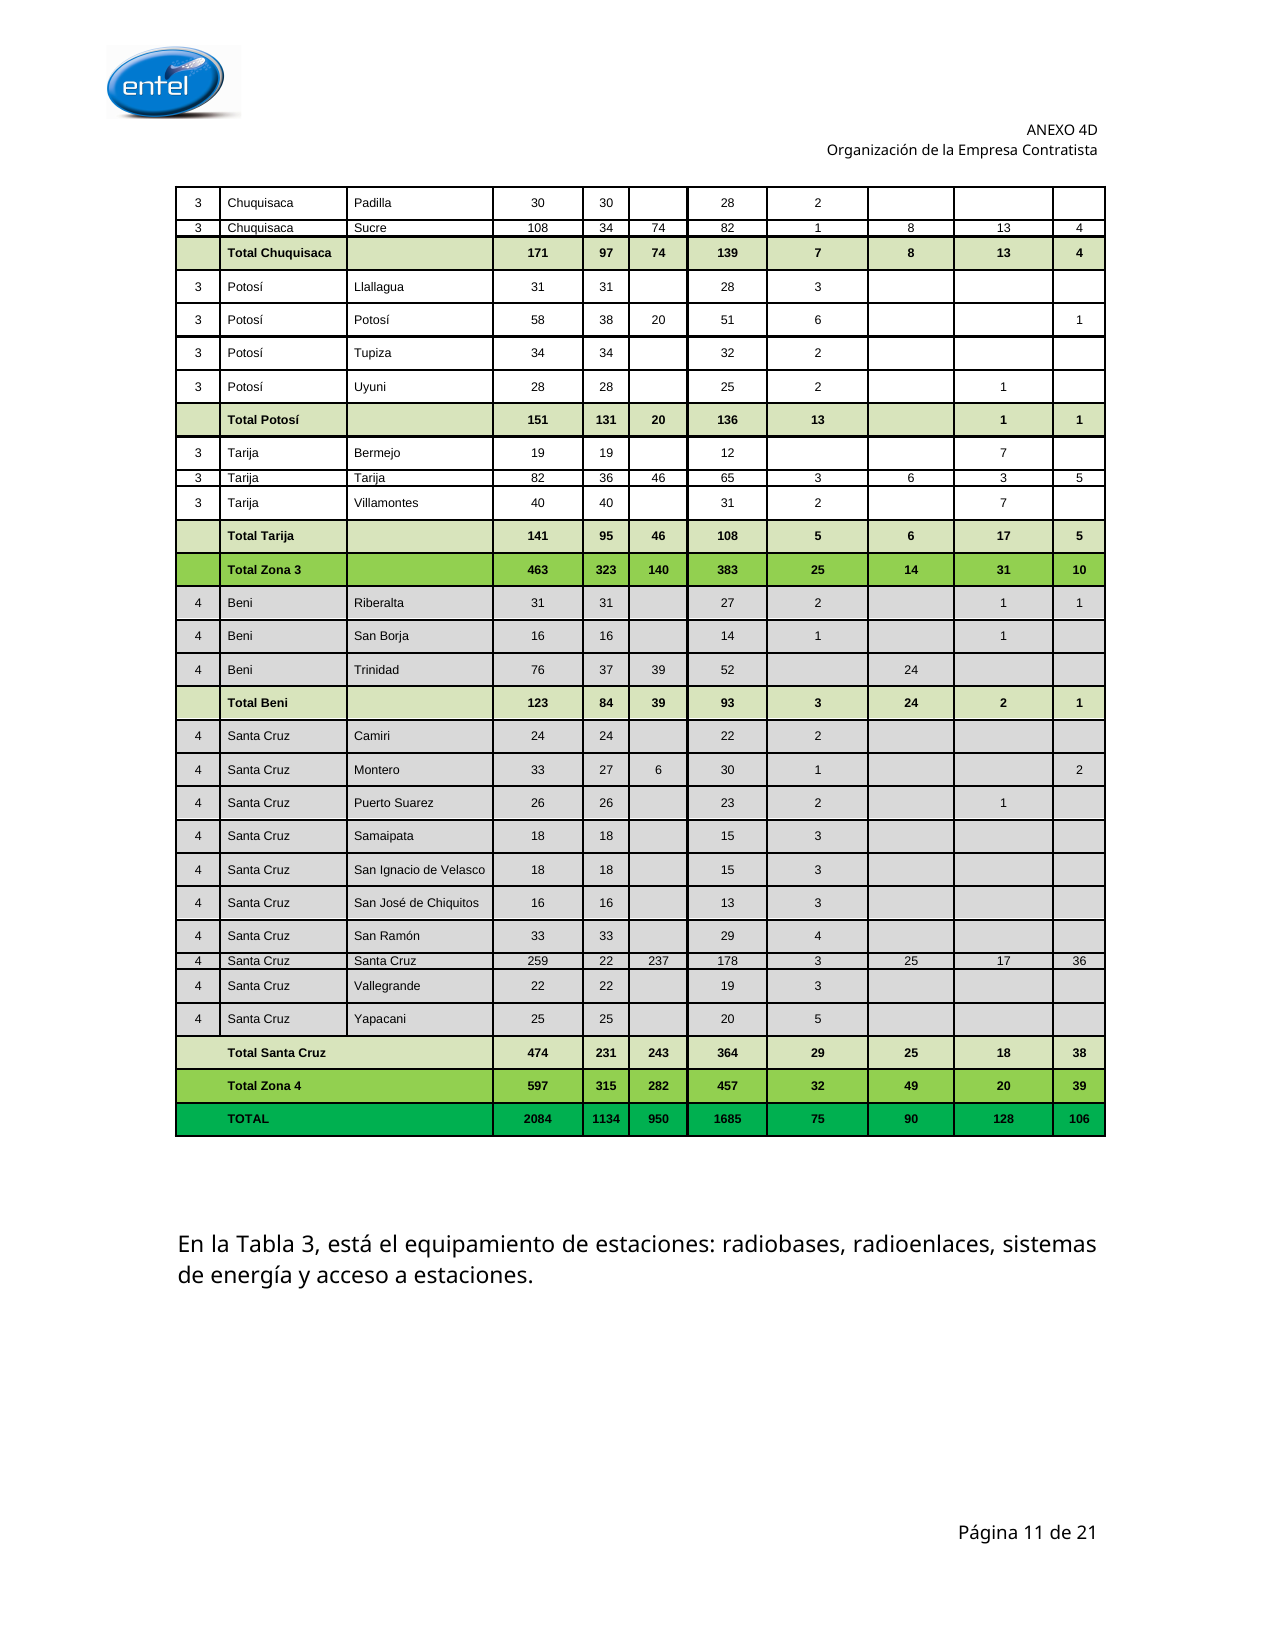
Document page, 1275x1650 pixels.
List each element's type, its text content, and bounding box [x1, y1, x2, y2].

table_cell 3 [768, 970, 867, 1002]
table_cell 28 [584, 371, 628, 402]
table_cell Chuquisaca [221, 188, 346, 219]
table_cell [630, 338, 686, 369]
table_cell [869, 721, 953, 752]
table_cell Santa Cruz [221, 754, 346, 785]
table_cell 31 [689, 487, 766, 518]
table_cell 3 [177, 438, 219, 469]
table_cell [630, 621, 686, 652]
table_cell [869, 438, 953, 469]
table_cell 19 [689, 970, 766, 1002]
table_cell 4 [177, 587, 219, 618]
table_cell 108 [494, 221, 582, 235]
table_cell Potosí [221, 338, 346, 369]
table_cell 20 [630, 404, 686, 435]
table_cell 18 [494, 854, 582, 885]
table_cell 3 [177, 188, 219, 219]
table_cell 22 [689, 721, 766, 752]
table_cell Santa Cruz [348, 954, 492, 968]
table_cell 33 [584, 921, 628, 952]
table_cell 3 [177, 471, 219, 485]
table_cell 4 [177, 854, 219, 885]
table_cell 82 [689, 221, 766, 235]
table_cell 16 [584, 621, 628, 652]
table_cell Santa Cruz [221, 921, 346, 952]
table_cell [1054, 487, 1104, 518]
table_cell 38 [584, 304, 628, 335]
table_cell 93 [689, 687, 766, 718]
table_cell [630, 854, 686, 885]
table_cell 1 [1054, 304, 1104, 335]
table_cell [869, 271, 953, 302]
table_cell 95 [584, 521, 628, 552]
table_cell [1054, 921, 1104, 952]
table_cell [869, 371, 953, 402]
table_cell [347, 1104, 492, 1135]
table_cell 19 [494, 438, 582, 469]
table_cell 5 [768, 521, 867, 552]
table_cell [768, 654, 867, 685]
table_cell [768, 438, 867, 469]
table_cell [177, 687, 219, 718]
table_cell Total Zona 4 [220, 1070, 347, 1102]
table_cell 315 [584, 1070, 628, 1102]
table_cell 131 [584, 404, 628, 435]
table_cell 5 [1054, 471, 1104, 485]
table_cell [955, 188, 1052, 219]
table_cell Sucre [348, 221, 492, 235]
table_cell 1 [1054, 687, 1104, 718]
table_cell 1 [955, 787, 1052, 818]
table_cell Beni [221, 621, 346, 652]
table_cell Total Potosí [221, 404, 346, 435]
table_cell 20 [630, 304, 686, 335]
table_cell [630, 438, 686, 469]
table_cell [177, 554, 219, 585]
table_cell [348, 554, 492, 585]
table_cell [869, 921, 953, 952]
table_cell 3 [177, 487, 219, 518]
table_cell 25 [869, 954, 953, 968]
table_cell 18 [584, 821, 628, 852]
table_cell [955, 754, 1052, 785]
table_cell 5 [768, 1004, 867, 1035]
table_cell 136 [689, 404, 766, 435]
table_cell 24 [869, 687, 953, 718]
table_cell [869, 621, 953, 652]
table_cell 10 [1054, 554, 1104, 585]
table_cell [869, 338, 953, 369]
table_cell 383 [689, 554, 766, 585]
table_cell 463 [494, 554, 582, 585]
table_cell San José de Chiquitos [348, 887, 492, 918]
table_cell 34 [584, 221, 628, 235]
table_cell 75 [768, 1104, 867, 1135]
table_cell 14 [869, 554, 953, 585]
table_cell 457 [689, 1070, 766, 1102]
table_cell 151 [494, 404, 582, 435]
table_cell Tarija [348, 471, 492, 485]
table_cell [869, 821, 953, 852]
table_cell [630, 1004, 686, 1035]
table_cell 4 [177, 787, 219, 818]
table_cell 1 [768, 754, 867, 785]
table_cell 323 [584, 554, 628, 585]
table_cell 49 [869, 1070, 953, 1102]
table_cell 1134 [584, 1104, 628, 1135]
table_cell Santa Cruz [221, 1004, 346, 1035]
table_cell [955, 970, 1052, 1002]
table_cell [955, 338, 1052, 369]
table_cell 31 [494, 587, 582, 618]
table_cell 2 [768, 371, 867, 402]
table_cell 20 [689, 1004, 766, 1035]
table_cell Tarija [221, 438, 346, 469]
table_cell 25 [869, 1037, 953, 1068]
table_cell 36 [584, 471, 628, 485]
table_cell [955, 887, 1052, 918]
table_cell Santa Cruz [221, 721, 346, 752]
table_cell 243 [630, 1037, 686, 1068]
table_cell Vallegrande [348, 970, 492, 1002]
table_cell Llallagua [348, 271, 492, 302]
table_cell 31 [584, 587, 628, 618]
table_cell 474 [494, 1037, 582, 1068]
table_cell 22 [584, 954, 628, 968]
table_cell 7 [955, 487, 1052, 518]
table_cell 108 [689, 521, 766, 552]
table_cell 1 [955, 371, 1052, 402]
table_cell 950 [630, 1104, 686, 1135]
table_cell 33 [494, 921, 582, 952]
table_cell 7 [955, 438, 1052, 469]
table_cell 29 [768, 1037, 867, 1068]
table_cell 3 [177, 271, 219, 302]
table_cell [955, 654, 1052, 685]
table_cell 3 [768, 954, 867, 968]
table_cell 36 [1054, 954, 1104, 968]
table_cell [1054, 970, 1104, 1002]
table_cell 25 [689, 371, 766, 402]
table_cell 39 [630, 654, 686, 685]
table_cell [347, 1070, 492, 1102]
table_cell [955, 854, 1052, 885]
table_cell [869, 970, 953, 1002]
table_cell 29 [689, 921, 766, 952]
table_cell 1685 [689, 1104, 766, 1135]
table_cell 26 [494, 787, 582, 818]
table_cell 3 [768, 854, 867, 885]
table_cell 3 [768, 687, 867, 718]
table_cell TOTAL [220, 1104, 347, 1135]
table_cell 3 [177, 371, 219, 402]
table_cell [630, 371, 686, 402]
table_cell 2 [768, 587, 867, 618]
table_cell Total Chuquisaca [221, 238, 346, 269]
table_cell 17 [955, 521, 1052, 552]
table_cell 123 [494, 687, 582, 718]
table_cell [869, 754, 953, 785]
table_cell 15 [689, 854, 766, 885]
table_cell 30 [584, 188, 628, 219]
table_cell 1 [768, 221, 867, 235]
table_cell 46 [630, 471, 686, 485]
table_cell 3 [177, 304, 219, 335]
table_cell [1054, 371, 1104, 402]
table_cell Riberalta [348, 587, 492, 618]
table_cell 34 [494, 338, 582, 369]
table_cell 1 [955, 587, 1052, 618]
table_cell Padilla [348, 188, 492, 219]
table_cell [630, 887, 686, 918]
table_cell [955, 721, 1052, 752]
table_cell 178 [689, 954, 766, 968]
table_cell 46 [630, 521, 686, 552]
table_cell 18 [584, 854, 628, 885]
table_cell Potosí [221, 304, 346, 335]
table_cell 5 [1054, 521, 1104, 552]
table_cell [348, 521, 492, 552]
table_cell 74 [630, 221, 686, 235]
table_cell [1054, 188, 1104, 219]
table_cell 58 [494, 304, 582, 335]
table_cell [1054, 1004, 1104, 1035]
table_cell 4 [177, 721, 219, 752]
table_cell [177, 1070, 220, 1102]
table_cell [348, 687, 492, 718]
table_cell 128 [955, 1104, 1052, 1135]
table_cell [177, 404, 219, 435]
table_cell [869, 587, 953, 618]
table_cell Santa Cruz [221, 970, 346, 1002]
table_cell 18 [955, 1037, 1052, 1068]
table_cell 97 [584, 238, 628, 269]
table_cell [869, 854, 953, 885]
table_cell 8 [869, 238, 953, 269]
table_cell [1054, 821, 1104, 852]
table_cell 4 [177, 621, 219, 652]
table_cell 6 [768, 304, 867, 335]
table_cell 12 [689, 438, 766, 469]
table_cell 2 [955, 687, 1052, 718]
table_cell 31 [584, 271, 628, 302]
table_cell Tarija [221, 471, 346, 485]
table_cell 3 [768, 271, 867, 302]
table_cell 65 [689, 471, 766, 485]
table_cell 2 [768, 787, 867, 818]
table_cell 4 [1054, 238, 1104, 269]
table_cell 13 [689, 887, 766, 918]
table_cell 2 [768, 338, 867, 369]
table_cell Bermejo [348, 438, 492, 469]
table_cell 33 [494, 754, 582, 785]
table_cell 25 [768, 554, 867, 585]
table_cell [630, 821, 686, 852]
table_cell Montero [348, 754, 492, 785]
table_cell [955, 271, 1052, 302]
table_cell 2 [768, 188, 867, 219]
table_cell [869, 404, 953, 435]
table_cell 1 [955, 404, 1052, 435]
table_cell 14 [689, 621, 766, 652]
table_cell 19 [584, 438, 628, 469]
table_cell Potosí [221, 271, 346, 302]
table_cell 171 [494, 238, 582, 269]
table_cell 4 [177, 887, 219, 918]
table_cell 32 [689, 338, 766, 369]
table_cell Chuquisaca [221, 221, 346, 235]
picture [106, 45, 242, 119]
table_cell 2084 [494, 1104, 582, 1135]
table_cell [630, 721, 686, 752]
table_cell Beni [221, 587, 346, 618]
table_cell 8 [869, 221, 953, 235]
table_cell Santa Cruz [221, 787, 346, 818]
table_cell 39 [1054, 1070, 1104, 1102]
text En la Tabla 3, está el equipamiento de estaciones: radiobases, radioenlaces, sistemas de energía y acceso a estaciones. [177, 1228, 1098, 1291]
table_cell 139 [689, 238, 766, 269]
table_cell 24 [494, 721, 582, 752]
table_cell [955, 1004, 1052, 1035]
table_cell 18 [494, 821, 582, 852]
table_cell 364 [689, 1037, 766, 1068]
table_cell 16 [494, 621, 582, 652]
table_cell 24 [584, 721, 628, 752]
table_cell Potosí [348, 304, 492, 335]
table_cell 597 [494, 1070, 582, 1102]
table_cell [869, 304, 953, 335]
table_cell Puerto Suarez [348, 787, 492, 818]
table_cell [177, 1104, 220, 1135]
table_cell 3 [955, 471, 1052, 485]
table_cell 231 [584, 1037, 628, 1068]
table_cell 13 [955, 238, 1052, 269]
table_cell [630, 188, 686, 219]
table_cell 25 [584, 1004, 628, 1035]
table_cell [1054, 654, 1104, 685]
table_cell [630, 970, 686, 1002]
table_cell 6 [630, 754, 686, 785]
table_cell 4 [177, 821, 219, 852]
table_cell [869, 188, 953, 219]
table_cell 13 [768, 404, 867, 435]
table_cell Samaipata [348, 821, 492, 852]
table_cell 4 [768, 921, 867, 952]
table_cell 40 [584, 487, 628, 518]
table_cell 39 [630, 687, 686, 718]
table_cell Tarija [221, 487, 346, 518]
table_cell Total Zona 3 [221, 554, 346, 585]
table_cell Yapacani [348, 1004, 492, 1035]
table_cell 15 [689, 821, 766, 852]
table_cell 16 [494, 887, 582, 918]
table_cell [955, 821, 1052, 852]
table_cell 82 [494, 471, 582, 485]
table_cell [869, 887, 953, 918]
table_cell 1 [1054, 404, 1104, 435]
table_cell [1054, 621, 1104, 652]
table_cell 25 [494, 1004, 582, 1035]
table_cell [1054, 438, 1104, 469]
table_cell 24 [869, 654, 953, 685]
table_cell 3 [768, 471, 867, 485]
table_cell 22 [584, 970, 628, 1002]
table_cell 4 [177, 1004, 219, 1035]
table_cell 4 [1054, 221, 1104, 235]
table_cell 6 [869, 521, 953, 552]
table_cell [1054, 338, 1104, 369]
table_cell 3 [177, 338, 219, 369]
table_cell [348, 404, 492, 435]
table_cell Santa Cruz [221, 854, 346, 885]
table_cell 259 [494, 954, 582, 968]
table_cell 13 [955, 221, 1052, 235]
table_cell [630, 271, 686, 302]
table_cell 30 [494, 188, 582, 219]
table_cell Trinidad [348, 654, 492, 685]
table_cell 3 [768, 887, 867, 918]
table_cell San Ramón [348, 921, 492, 952]
table_cell Total Santa Cruz [220, 1037, 492, 1068]
table_cell San Borja [348, 621, 492, 652]
table_cell 76 [494, 654, 582, 685]
table_cell 84 [584, 687, 628, 718]
table_cell 32 [768, 1070, 867, 1102]
table_cell 282 [630, 1070, 686, 1102]
table_cell 27 [584, 754, 628, 785]
table_cell 40 [494, 487, 582, 518]
table_cell 2 [768, 487, 867, 518]
table_cell Santa Cruz [221, 821, 346, 852]
table_cell Total Beni [221, 687, 346, 718]
table_cell Santa Cruz [221, 954, 346, 968]
table_cell 31 [955, 554, 1052, 585]
table_cell Potosí [221, 371, 346, 402]
table_cell [630, 921, 686, 952]
table_cell [955, 304, 1052, 335]
table_cell 106 [1054, 1104, 1104, 1135]
table_cell [630, 487, 686, 518]
table_cell 90 [869, 1104, 953, 1135]
table_cell 17 [955, 954, 1052, 968]
table_cell 237 [630, 954, 686, 968]
table_cell San Ignacio de Velasco [348, 854, 492, 885]
table_cell 4 [177, 921, 219, 952]
table_cell 4 [177, 654, 219, 685]
table_cell [869, 1004, 953, 1035]
table_cell Camiri [348, 721, 492, 752]
table_cell [1054, 787, 1104, 818]
table_cell Villamontes [348, 487, 492, 518]
table_cell 28 [689, 188, 766, 219]
table_cell 4 [177, 970, 219, 1002]
table_cell 27 [689, 587, 766, 618]
table_cell 38 [1054, 1037, 1104, 1068]
table_cell 28 [689, 271, 766, 302]
table_cell Beni [221, 654, 346, 685]
table_cell Uyuni [348, 371, 492, 402]
table_cell 26 [584, 787, 628, 818]
table_cell Total Tarija [221, 521, 346, 552]
table_cell 1 [1054, 587, 1104, 618]
table_cell 1 [768, 621, 867, 652]
table_cell Santa Cruz [221, 887, 346, 918]
table_cell 74 [630, 238, 686, 269]
table_cell [1054, 721, 1104, 752]
table_cell 22 [494, 970, 582, 1002]
table_cell [348, 238, 492, 269]
table_cell 7 [768, 238, 867, 269]
table_cell [630, 587, 686, 618]
table_cell 52 [689, 654, 766, 685]
table_cell 34 [584, 338, 628, 369]
table_cell 30 [689, 754, 766, 785]
table_cell 28 [494, 371, 582, 402]
table_cell 3 [768, 821, 867, 852]
table_cell 16 [584, 887, 628, 918]
table_cell 1 [955, 621, 1052, 652]
table_cell [630, 787, 686, 818]
table_cell 23 [689, 787, 766, 818]
table_cell [869, 787, 953, 818]
table_cell 3 [177, 221, 219, 235]
table_cell [177, 521, 219, 552]
table_cell [177, 238, 219, 269]
table_cell 37 [584, 654, 628, 685]
table_cell 4 [177, 754, 219, 785]
table_cell [869, 487, 953, 518]
table_cell 4 [177, 954, 219, 968]
table_cell Tupiza [348, 338, 492, 369]
table_cell 6 [869, 471, 953, 485]
table_cell [1054, 887, 1104, 918]
table_cell 2 [1054, 754, 1104, 785]
table_cell [955, 921, 1052, 952]
table_cell [177, 1037, 220, 1068]
table_cell 20 [955, 1070, 1052, 1102]
table_cell [1054, 854, 1104, 885]
table_cell 31 [494, 271, 582, 302]
table_cell 51 [689, 304, 766, 335]
table_cell 2 [768, 721, 867, 752]
table_cell [1054, 271, 1104, 302]
table_cell 140 [630, 554, 686, 585]
table_cell 141 [494, 521, 582, 552]
